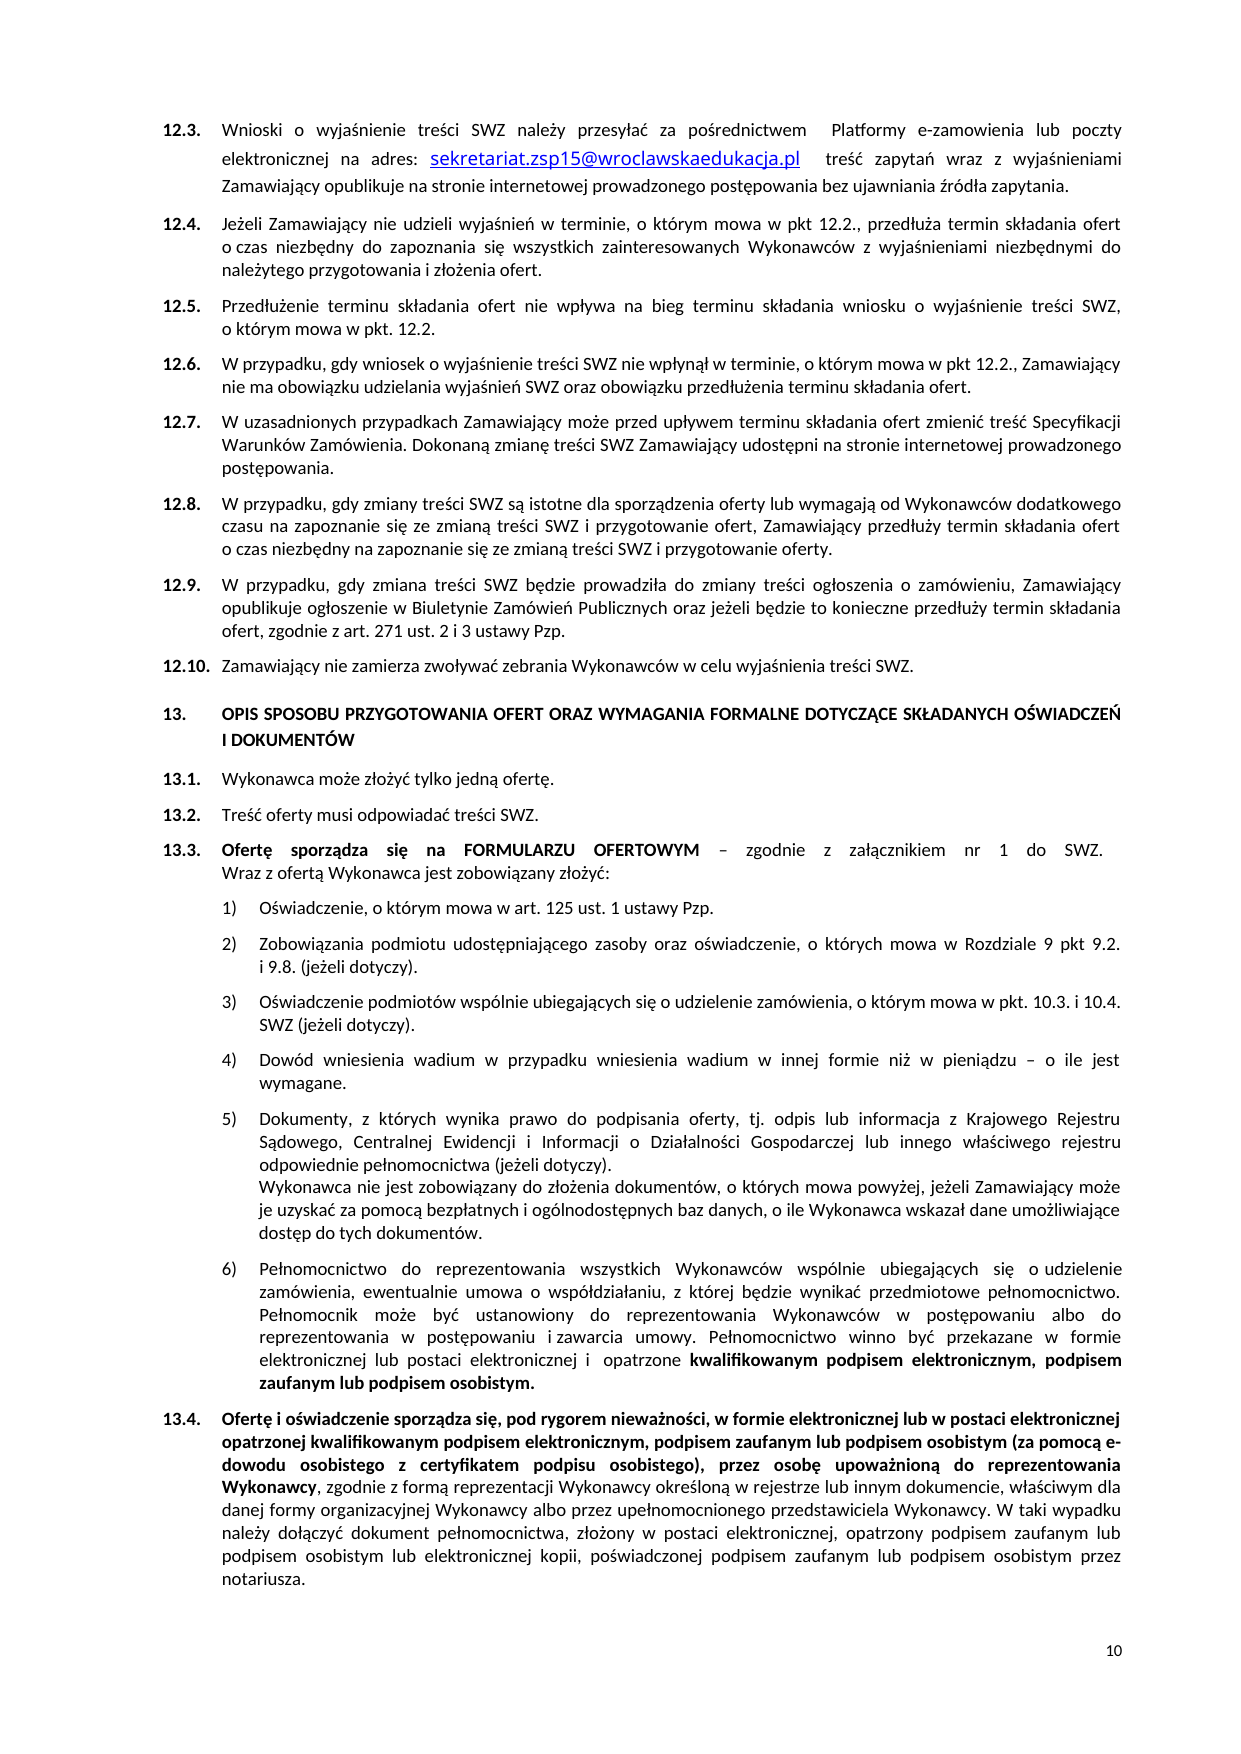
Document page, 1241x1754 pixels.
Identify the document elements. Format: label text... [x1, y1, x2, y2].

list W przypadku, gdy wniosek o wyjaśnienie treści SWZ nie wpłynął w terminie, o którym mowa w pkt 12.2., Zamawiający nie ma obowiązku udzielania wyjaśnień SWZ oraz obowiązku przedłużenia terminu składania ofert. [162, 352, 1122, 398]
list Ofertę sporządza się na FORMULARZU OFERTOWYM – zgodnie z załącznikiem nr 1 do SWZ. Wraz z ofertą Wykonawca jest zobowiązany złożyć: [162, 838, 1122, 884]
list Zobowiązania podmiotu udostępniającego zasoby oraz oświadczenie, o których mowa w Rozdziale 9 pkt 9.2. i 9.8. (jeżeli dotyczy). [222, 932, 1122, 978]
list Treść oferty musi odpowiadać treści SWZ. [162, 803, 1122, 826]
list Oświadczenie, o którym mowa w art. 125 ust. 1 ustawy Pzp. [222, 897, 1122, 919]
list Zamawiający nie zamierza zwoływać zebrania Wykonawców w celu wyjaśnienia treści SWZ. [162, 654, 1122, 677]
list Jeżeli Zamawiający nie udzieli wyjaśnień w terminie, o którym mowa w pkt 12.2., przedłuża termin składania ofert o czas niezbędny do zapoznania się wszystkich zainteresowanych Wykonawców z wyjaśnieniami niezbędnymi do należytego przygotowania i złożenia ofert. [162, 213, 1122, 281]
list Wnioski o wyjaśnienie treści SWZ należy przesyłać za pośrednictwem Platformy e-zamowienia lub poczty elektronicznej na adres: sekretariat.zsp15@wroclawskaedukacja.pl treść zapytań wraz z wyjaśnieniami Zamawiający opublikuje na stronie internetowej prowadzonego postępowania bez ujawniania źródła zapytania. [162, 118, 1122, 197]
list W uzasadnionych przypadkach Zamawiający może przed upływem terminu składania ofert zmienić treść Specyfikacji Warunków Zamówienia. Dokonaną zmianę treści SWZ Zamawiający udostępni na stronie internetowej prowadzonego postępowania. [162, 411, 1122, 479]
list OPIS SPOSOBU PRZYGOTOWANIA OFERT ORAZ WYMAGANIA FORMALNE DOTYCZĄCE SKŁADANYCH OŚWIADCZEŃ I DOKUMENTÓW [162, 702, 1122, 751]
list Przedłużenie terminu składania ofert nie wpływa na bieg terminu składania wniosku o wyjaśnienie treści SWZ, o którym mowa w pkt. 12.2. [162, 294, 1122, 340]
list Oświadczenie podmiotów wspólnie ubiegających się o udzielenie zamówienia, o którym mowa w pkt. 10.3. i 10.4. SWZ (jeżeli dotyczy). [222, 990, 1122, 1036]
list Wykonawca może złożyć tylko jedną ofertę. [162, 767, 1122, 790]
list Dowód wniesienia wadium w przypadku wniesienia wadium w innej formie niż w pieniądzu – o ile jest wymagane. [222, 1049, 1122, 1094]
list Dokumenty, z których wynika prawo do podpisania oferty, tj. odpis lub informacja z Krajowego Rejestru Sądowego, Centralnej Ewidencji i Informacji o Działalności Gospodarczej lub innego właściwego rejestru odpowiednie pełnomocnictwa (jeżeli dotyczy). [222, 1107, 1122, 1176]
list W przypadku, gdy zmiana treści SWZ będzie prowadziła do zmiany treści ogłoszenia o zamówieniu, Zamawiający opublikuje ogłoszenie w Biuletynie Zamówień Publicznych oraz jeżeli będzie to konieczne przedłuży termin składania ofert, zgodnie z art. 271 ust. 2 i 3 ustawy Pzp. [162, 573, 1122, 642]
text Wykonawca nie jest zobowiązany do złożenia dokumentów, o których mowa powyżej, jeżeli Zamawiający może je uzyskać za pomocą bezpłatnych i ogólnodostępnych baz danych, o ile Wykonawca wskazał dane umożliwiające dostęp do tych dokumentów. [259, 1176, 1122, 1244]
list Pełnomocnictwo do reprezentowania wszystkich Wykonawców wspólnie ubiegających się o udzielenie zamówienia, ewentualnie umowa o współdziałaniu, z której będzie wynikać przedmiotowe pełnomocnictwo. Pełnomocnik może być ustanowiony do reprezentowania Wykonawców w postępowaniu albo do reprezentowania w postępowaniu i zawarcia umowy. Pełnomocnictwo winno być przekazane w formie elektronicznej lub postaci elektronicznej i opatrzone kwalifikowanym podpisem elektronicznym, podpisem zaufanym lub podpisem osobistym. [222, 1257, 1122, 1394]
list Ofertę i oświadczenie sporządza się, pod rygorem nieważności, w formie elektronicznej lub w postaci elektronicznej opatrzonej kwalifikowanym podpisem elektronicznym, podpisem zaufanym lub podpisem osobistym (za pomocą e-dowodu osobistego z certyfikatem podpisu osobistego), przez osobę upoważnioną do reprezentowania Wykonawcy, zgodnie z formą reprezentacji Wykonawcy określoną w rejestrze lub innym dokumencie, właściwym dla danej formy organizacyjnej Wykonawcy albo przez upełnomocnionego przedstawiciela Wykonawcy. W taki wypadku należy dołączyć dokument pełnomocnictwa, złożony w postaci elektronicznej, opatrzony podpisem zaufanym lub podpisem osobistym lub elektronicznej kopii, poświadczonej podpisem zaufanym lub podpisem osobistym przez notariusza. [162, 1407, 1122, 1590]
list W przypadku, gdy zmiany treści SWZ są istotne dla sporządzenia oferty lub wymagają od Wykonawców dodatkowego czasu na zapoznanie się ze zmianą treści SWZ i przygotowanie ofert, Zamawiający przedłuży termin składania ofert o czas niezbędny na zapoznanie się ze zmianą treści SWZ i przygotowanie oferty. [162, 492, 1122, 561]
